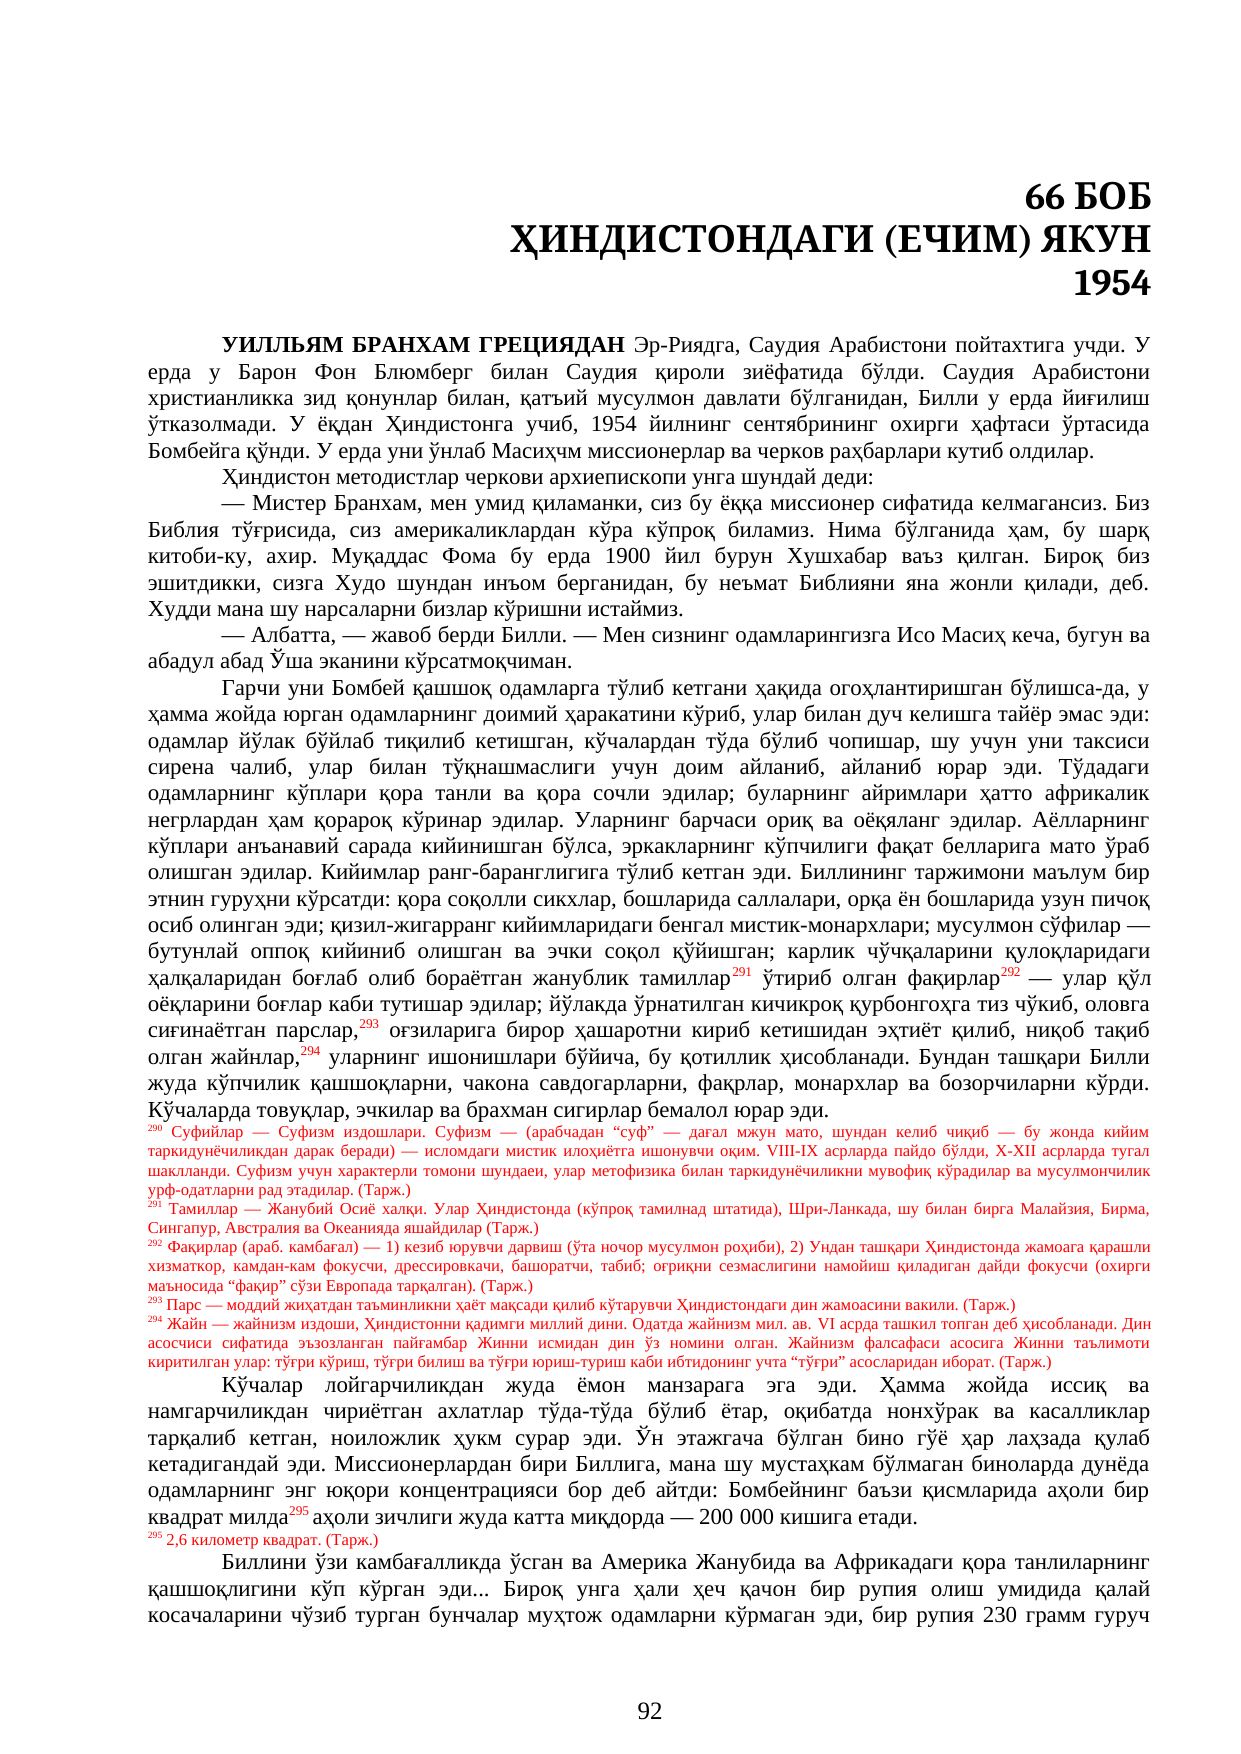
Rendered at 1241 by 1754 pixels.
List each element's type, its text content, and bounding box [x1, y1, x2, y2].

text — Албатта, — жавоб берди Билли. — Мен сизнинг одамларингизга Исо Масиҳ кеча, бугун ва абадул абад Ўша эканини кўрсатмоқчиман. [148, 621, 1152, 674]
text 291 Тамиллар — Жанубий Осиё халқи. Улар Ҳиндистонда (кўпроқ тамилнад штатида), Шри-Ланкада, шу билан бирга Малайзия, Бирма, Сингапур, Австралия ва Океанияда яшайдилар (Тарж.) [148, 1199, 1152, 1237]
text Кўчалар лойгарчиликдан жуда ёмон манзарага эга эди. Ҳамма жойда иссиқ ва намгарчиликдан чириётган ахлатлар тўда-тўда бўлиб ётар, оқибатда нонхўрак ва касалликлар тарқалиб кетган, ноиложлик ҳукм сурар эди. Ўн этажгача бўлган бино гўё ҳар лаҳзада қулаб кетадигандай эди. Миссионерлардан бири Биллига, мана шу мустаҳкам бўлмаган биноларда дунёда одамларнинг энг юқори концентрацияси бор деб айтди: Бомбейнинг баъзи қисмларида аҳоли бир квадрат милда295 аҳоли зичлиги жуда катта миқдорда — 200 000 кишига етади. [148, 1371, 1152, 1529]
text — Мистер Бранхам, мен умид қиламанки, сиз бу ёққа миссионер сифатида келмагансиз. Биз Библия тўғрисида, сиз америкаликлардан кўра кўпроқ биламиз. Нима бўлганида ҳам, бу шарқ китоби-ку, ахир. Муқаддас Фома бу ерда 1900 йил бурун Хушхабар ваъз қилган. Бироқ биз эшитдикки, сизга Худо шундан инъом берганидан, бу неъмат Библияни яна жонли қилади, деб. Худди мана шу нарсаларни бизлар кўришни истаймиз. [148, 489, 1152, 621]
text 295 2,6 километр квадрат. (Тарж.) [148, 1529, 1152, 1548]
text 66 БОБ [148, 176, 1152, 219]
text 1954 [148, 262, 1152, 305]
text 293 Парс — моддий жиҳатдан таъминликни ҳаёт мақсади қилиб кўтарувчи Ҳиндистондаги дин жамоасини вакили. (Тарж.) [148, 1294, 1152, 1314]
text 294 Жайн — жайнизм издоши, Ҳиндистонни қадимги миллий дини. Одатда жайнизм мил. ав. VI асрда ташкил топган деб ҳисобланади. Дин асосчиси сифатида эъзозланган пайғамбар Жинни исмидан дин ўз номини олган. Жайнизм фалсафаси асосига Жинни таълимоти киритилган улар: тўғри кўриш, тўғри билиш ва тўғри юриш-туриш каби ибтидонинг учта “тўғри” асосларидан иборат. (Тарж.) [148, 1314, 1152, 1371]
text ҲИНДИСТОНДАГИ (ЕЧИМ) ЯКУН [148, 219, 1152, 262]
text 292 Фақирлар (араб. камбағал) — 1) кезиб юрувчи дарвиш (ўта ночор мусулмон роҳиби), 2) Ундан ташқари Ҳиндистонда жамоага қарашли хизматкор, камдан-кам фокусчи, дрессировкачи, башоратчи, табиб; оғриқни сезмаслигини намойиш қиладиган дайди фокусчи (охирги маъносида “фақир” сўзи Европада тарқалган). (Тарж.) [148, 1237, 1152, 1294]
text УИЛЛЬЯМ БРАНХАМ ГРЕЦИЯДАН Эр-Риядга, Саудия Арабистони пойтахтига учди. У ерда у Барон Фон Блюмберг билан Саудия қироли зиёфатида бўлди. Саудия Арабистони христианликка зид қонунлар билан, қатъий мусулмон давлати бўлганидан, Билли у ерда йиғилиш ўтказолмади. У ёқдан Ҳиндистонга учиб, 1954 йилнинг сентябрининг охирги ҳафтаси ўртасида Бомбейга қўнди. У ерда уни ўнлаб Масиҳчм миссионерлар ва черков раҳбарлари кутиб олдилар. [148, 331, 1152, 463]
text 290 Суфийлар — Суфизм издошлари. Суфизм — (арабчадан “суф” — дағал мжун мато, шундан келиб чиқиб — бу жонда кийим таркидунёчиликдан дарак беради) — исломдаги мистик илоҳиётга ишонувчи оқим. VIII-IX асрларда пайдо бўлди, X-XII асрларда тугал шаклланди. Суфизм учун характерли томони шундаеи, улар метофизика билан таркидунёчиликни мувофиқ кўрадилар ва мусулмончилик урф-одатларни рад этадилар. (Тарж.) [148, 1122, 1152, 1199]
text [148, 1548, 1152, 1627]
text Ҳиндистон методистлар черкови архиепископи унга шундай деди: [148, 463, 1152, 489]
text Гарчи уни Бомбей қашшоқ одамларга тўлиб кетгани ҳақида огоҳлантиришган бўлишса-да, у ҳамма жойда юрган одамларнинг доимий ҳаракатини кўриб, улар билан дуч келишга тайёр эмас эди: одамлар йўлак бўйлаб тиқилиб кетишган, кўчалардан тўда бўлиб чопишар, шу учун уни таксиси сирена чалиб, улар билан тўқнашмаслиги учун доим айланиб, айланиб юрар эди. Тўдадаги одамларнинг кўплари қора танли ва қора сочли эдилар; буларнинг айримлари ҳатто африкалик негрлардан ҳам қорароқ кўринар эдилар. Уларнинг барчаси ориқ ва оёқяланг эдилар. Аёлларнинг кўплари анъанавий сарада кийинишган бўлса, эркакларнинг кўпчилиги фақат белларига мато ўраб олишган эдилар. Кийимлар ранг-баранглигига тўлиб кетган эди. Биллининг таржимони маълум бир этнин гуруҳни кўрсатди: қора соқолли сикхлар, бошларида саллалари, орқа ён бошларида узун пичоқ осиб олинган эди; қизил-жигарранг кийимларидаги бенгал мистик-монархлари; мусулмон сўфилар — бутунлай оппоқ кийиниб олишган ва эчки соқол қўйишган; карлик чўчқаларини қулоқларидаги ҳалқаларидан боғлаб олиб бораётган жанублик тамиллар291 ўтириб олган фақирлар292 — улар қўл оёқларини боғлар каби тутишар эдилар; йўлакда ўрнатилган кичикроқ қурбонгоҳга тиз чўкиб, оловга сиғинаётган парслар,293 оғзиларига бирор ҳашаротни кириб кетишидан эҳтиёт қилиб, ниқоб тақиб олган жайнлар,294 уларнинг ишонишлари бўйича, бу қотиллик ҳисобланади. Бундан ташқари Билли жуда кўпчилик қашшоқларни, чакона савдогарларни, фақрлар, монархлар ва бозорчиларни кўрди. Кўчаларда товуқлар, эчкилар ва брахман сигирлар бемалол юрар эди. [148, 674, 1152, 1122]
